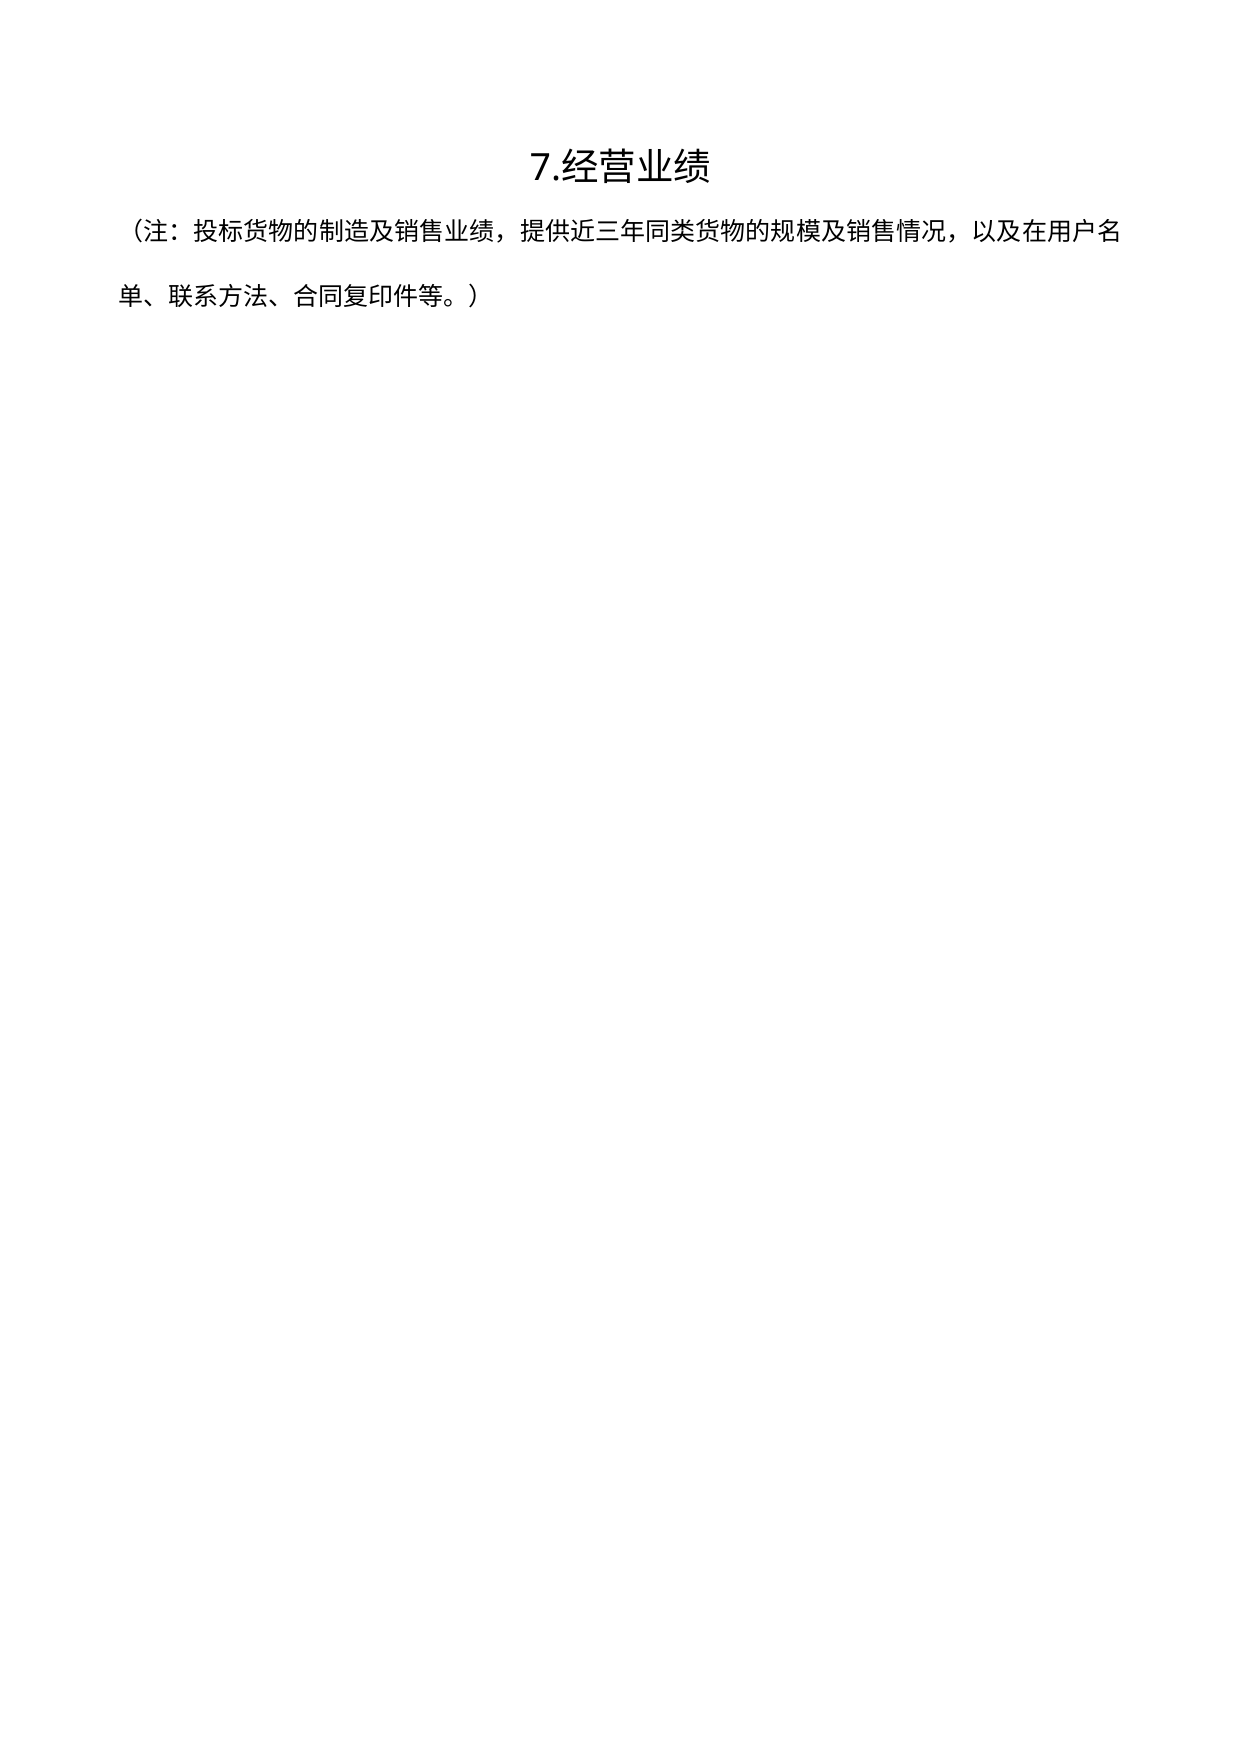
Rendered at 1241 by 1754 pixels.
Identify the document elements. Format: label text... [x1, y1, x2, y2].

text （注：投标货物的制造及销售业绩，提供近三年同类货物的规模及销售情况，以及在用户名单、联系方法、合同复印件等。） [118, 197, 1122, 327]
text 7.经营业绩 [118, 132, 1122, 197]
